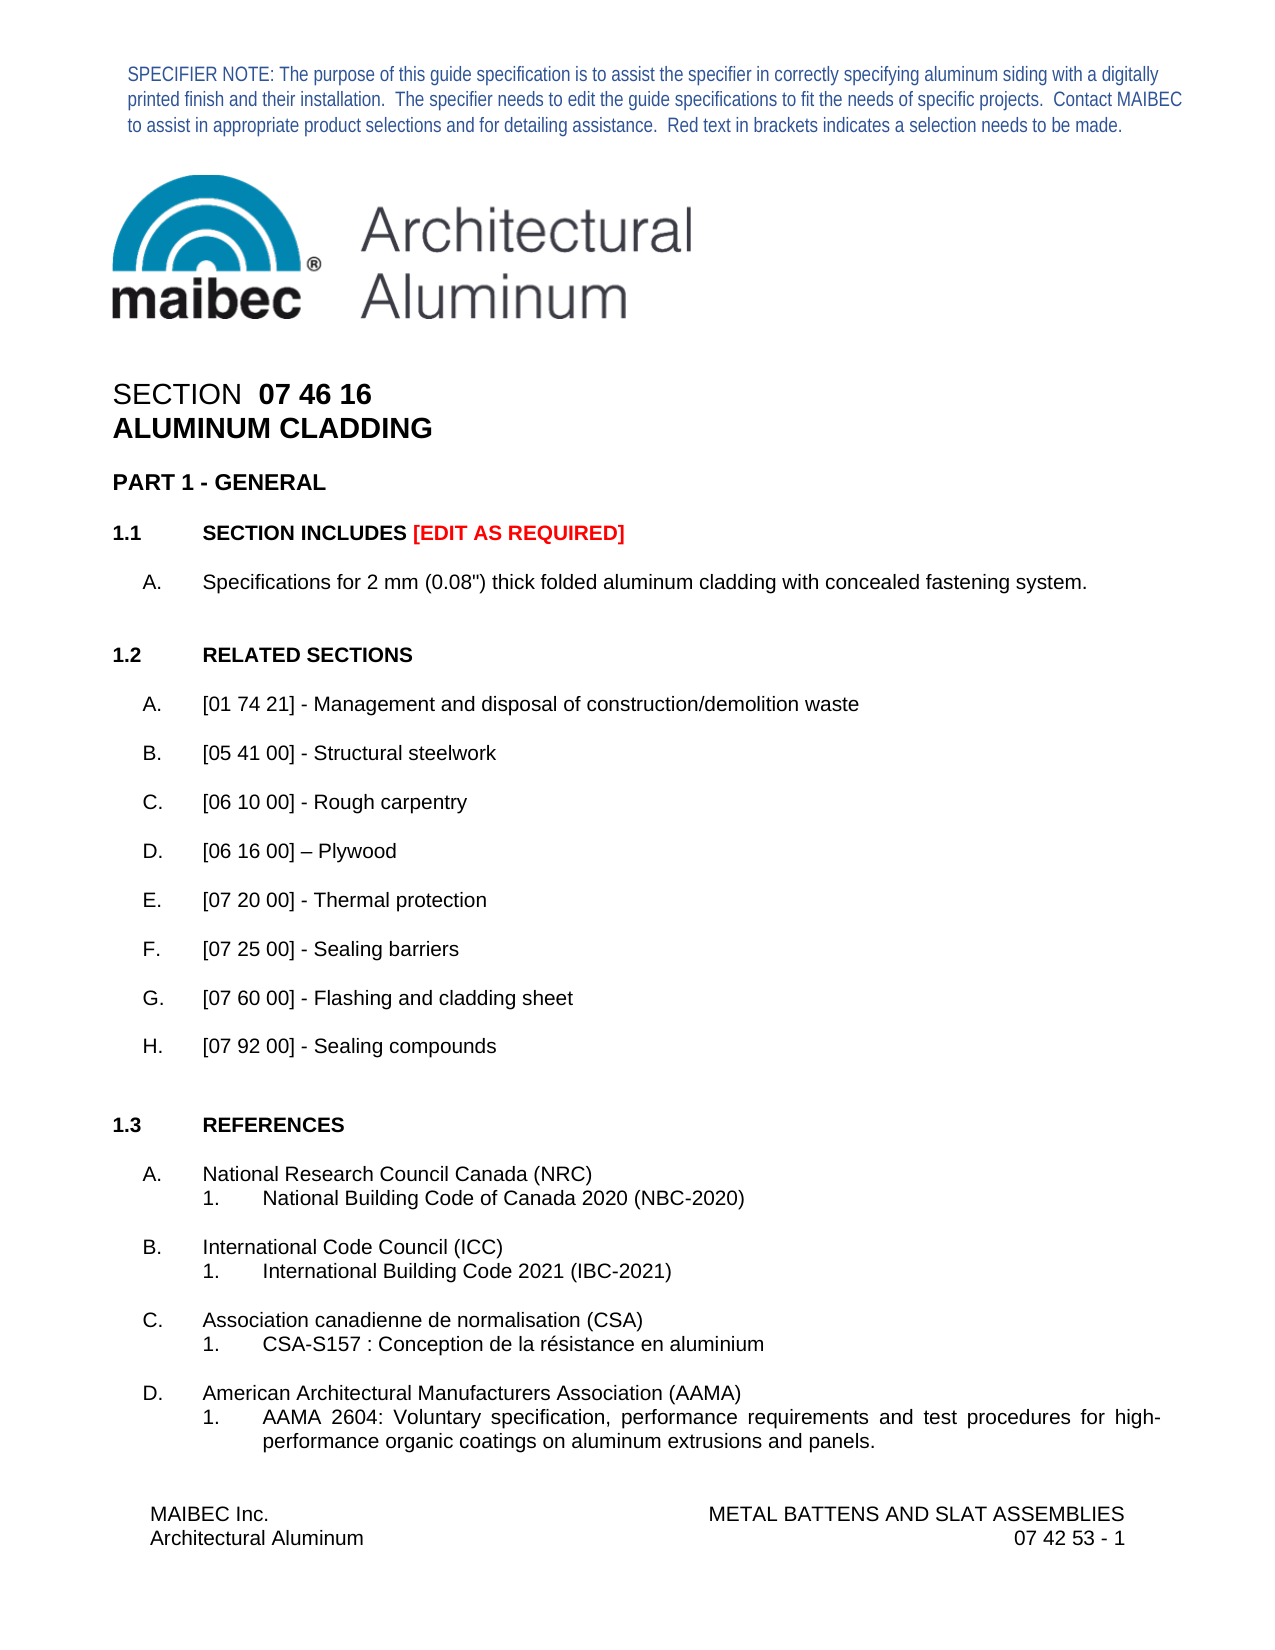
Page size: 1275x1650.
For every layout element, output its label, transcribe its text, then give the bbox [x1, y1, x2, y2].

text SECTION INCLUDES [EDIT AS REQUIRED] [112, 521, 1162, 545]
text SECTION 07 46 16 [112, 377, 1162, 411]
text REFERENCES [112, 1113, 1162, 1137]
list National Research Council Canada (NRC) [142, 1162, 1162, 1186]
text ALUMINUM CLADDING [112, 411, 1162, 444]
text [06 10 00] - Rough carpentry [142, 789, 1162, 813]
text [07 92 00] - Sealing compounds [142, 1034, 1162, 1058]
text [07 60 00] - Flashing and cladding sheet [142, 985, 1162, 1009]
picture [112, 175, 187, 256]
text [07 20 00] - Thermal protection [142, 887, 1162, 911]
text [07 25 00] - Sealing barriers [142, 936, 1162, 960]
text Association canadienne de normalisation (CSA) [142, 1308, 1162, 1332]
text CSA-S157 : Conception de la résistance en aluminium [202, 1332, 1162, 1356]
text [01 74 21] - Management and disposal of construction/demolition waste [142, 692, 1162, 716]
list Specifications for 2 mm (0.08") thick folded aluminum cladding with concealed fastening system. [142, 570, 1162, 594]
text International Building Code 2021 (IBC-2021) [202, 1259, 1162, 1283]
text International Code Council (ICC) [142, 1235, 1162, 1259]
text National Building Code of Canada 2020 (NBC-2020) [202, 1186, 1162, 1210]
text RELATED SECTIONS [112, 643, 1162, 667]
text [06 16 00] – Plywood [142, 838, 1162, 862]
picture [112, 175, 691, 319]
text American Architectural Manufacturers Association (AAMA) [142, 1381, 1162, 1405]
text GENERAL [112, 469, 1162, 496]
text [05 41 00] - Structural steelwork [142, 741, 1162, 764]
text AAMA 2604: Voluntary specification, performance requirements and test procedures for high-performance organic coatings on aluminum extrusions and panels. [202, 1405, 1162, 1453]
